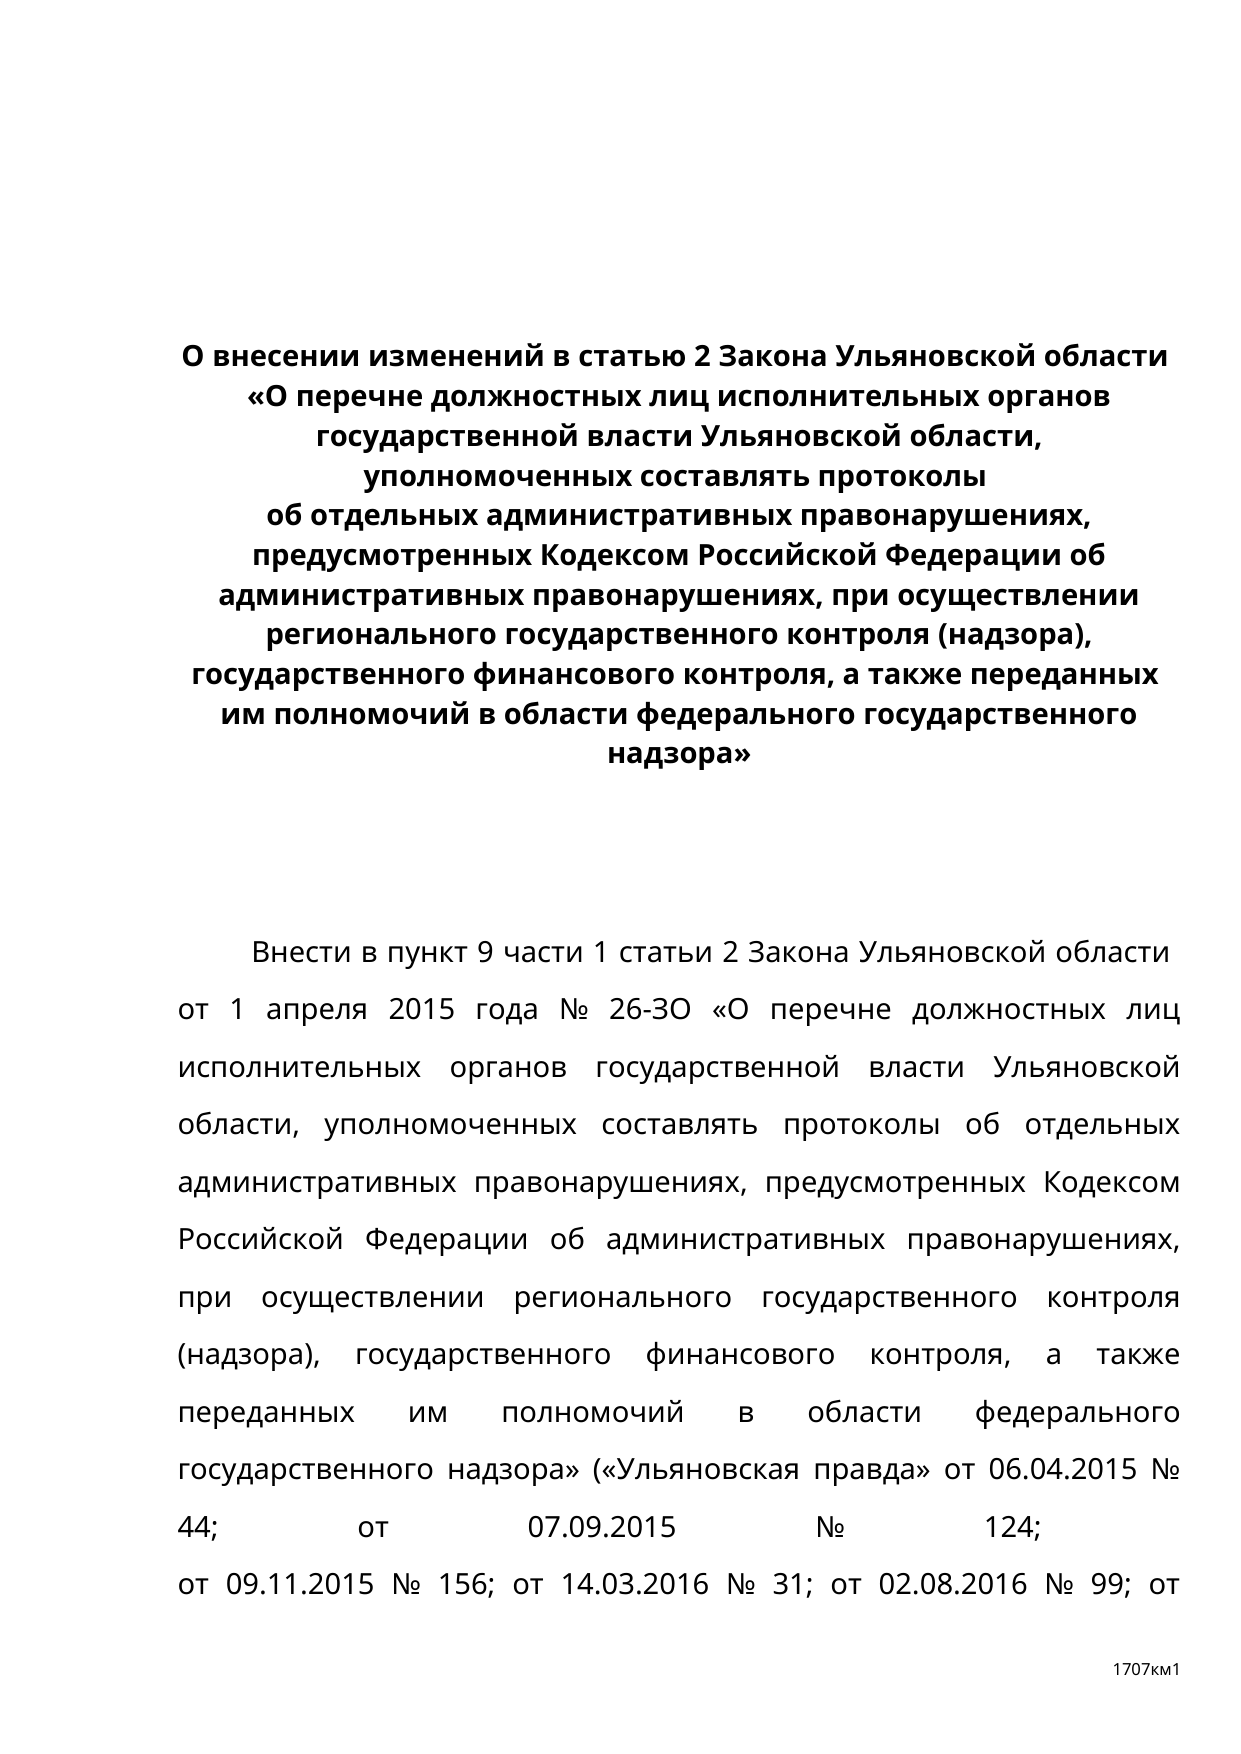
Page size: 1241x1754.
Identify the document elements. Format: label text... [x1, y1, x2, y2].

text О внесении изменений в статью 2 Закона Ульяновской области «О перечне должностных лиц исполнительных органов государственной власти Ульяновской области, уполномоченных составлять протоколы об отдельных административных правонарушениях, предусмотренных Кодексом Российской Федерации об административных правонарушениях, при осуществлении регионального государственного контроля (надзора), государственного финансового контроля, а также переданных им полномочий в области федерального государственного надзора» [177, 336, 1181, 772]
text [177, 931, 1181, 1603]
